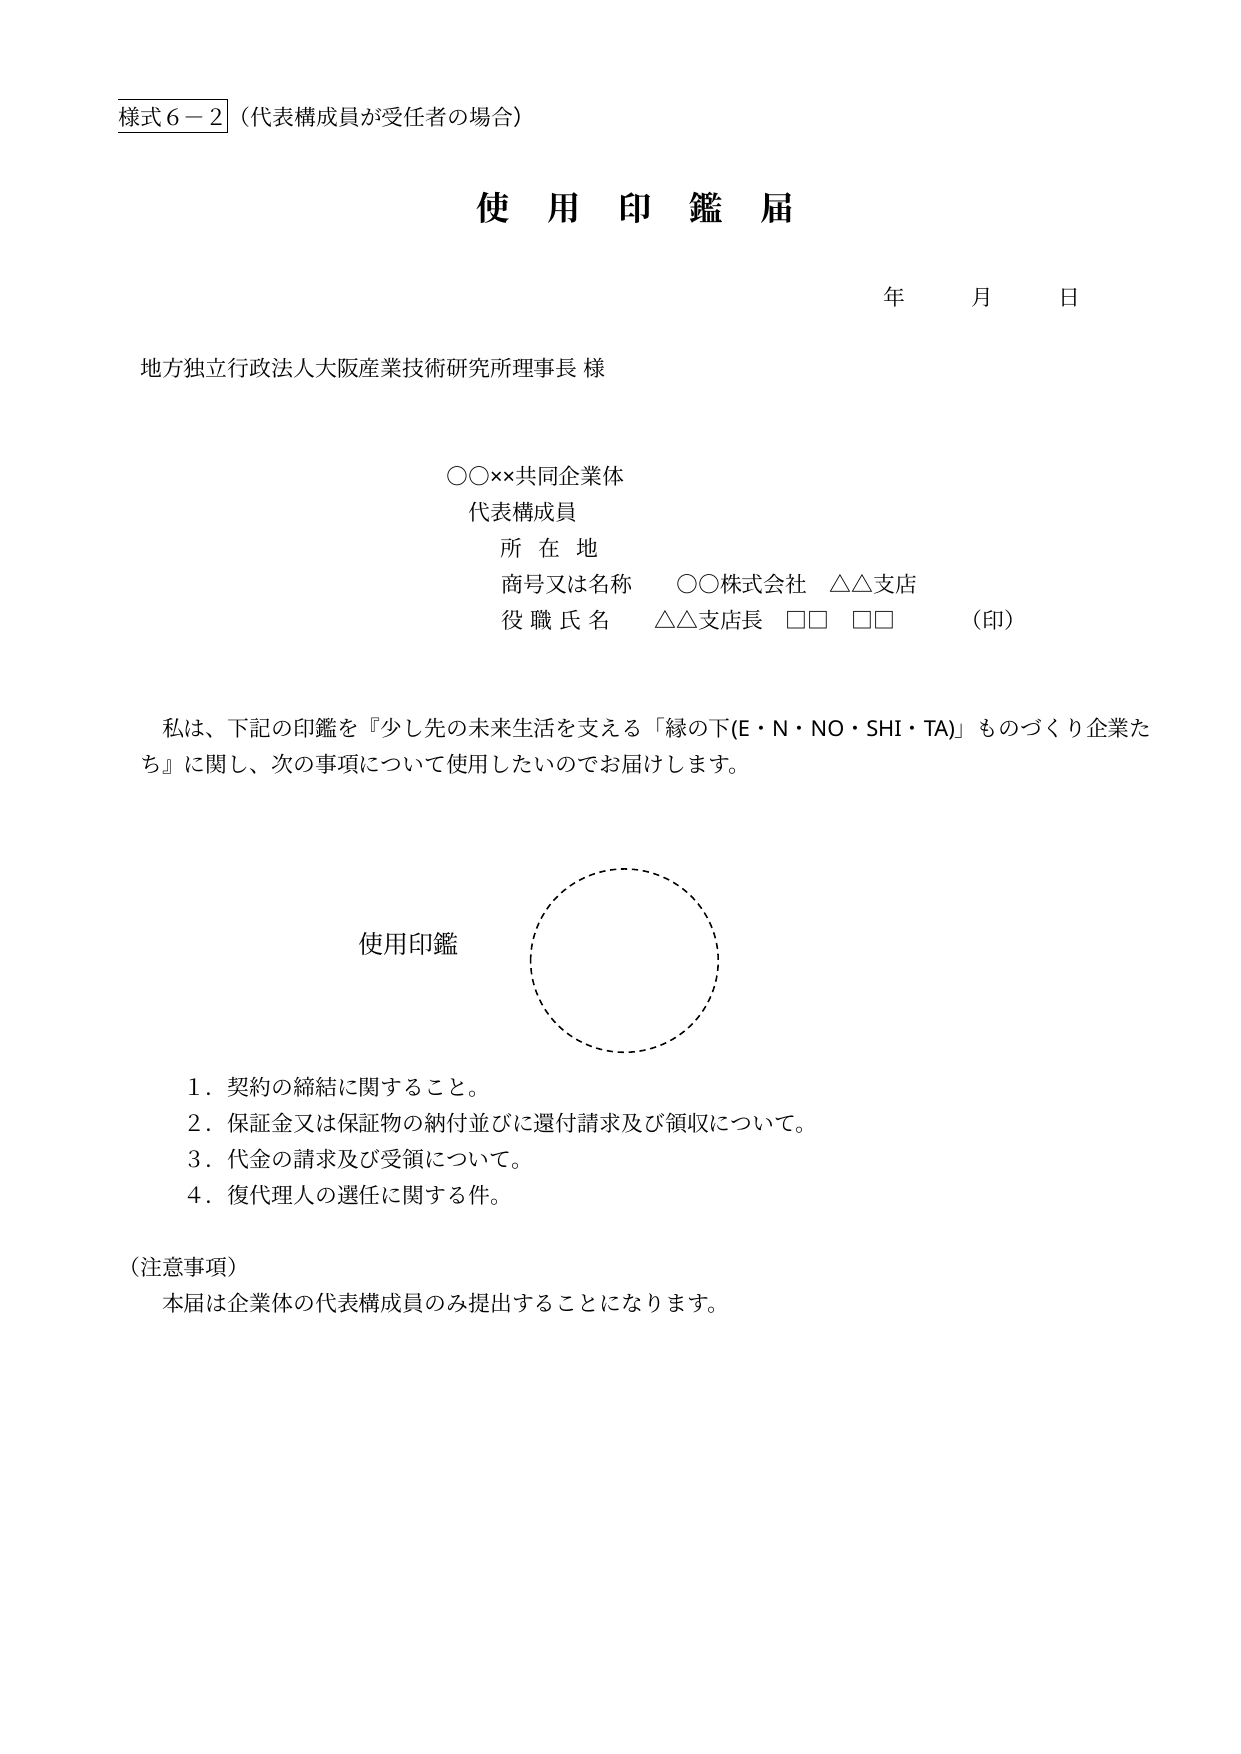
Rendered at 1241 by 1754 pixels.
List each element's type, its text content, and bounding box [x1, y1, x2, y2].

text １．契約の締結に関すること。 [118, 1068, 1152, 1104]
text 年 月 日 [271, 278, 1152, 313]
text ○○××共同企業体 [118, 457, 1152, 493]
text 所在地 [118, 529, 1152, 565]
text 役職氏名 △△支店長 □□ □□ （印） [118, 601, 1152, 637]
text 使用印鑑 [712, 924, 1152, 960]
text 地方独立行政法人大阪産業技術研究所理事長 様 [118, 349, 1152, 385]
text 代表構成員 [118, 493, 1152, 529]
text 使用印鑑 [118, 924, 537, 960]
text 私は、下記の印鑑を『少し先の未来生活を支える「縁の下(E・N・NO・SHI・TA)」ものづくり企業たち』に関し、次の事項について使用したいのでお届けします。 [140, 709, 1152, 781]
text ３．代金の請求及び受領について。 [118, 1140, 1152, 1176]
text 様式６－２（代表構成員が受任者の場合） [118, 98, 1152, 134]
text 商号又は名称 ○○株式会社 △△支店 [118, 565, 1152, 601]
text 使用印鑑届 [118, 170, 1152, 242]
text ２．保証金又は保証物の納付並びに還付請求及び領収について。 [118, 1104, 1152, 1140]
text 本届は企業体の代表構成員のみ提出することになります。 [118, 1284, 1152, 1320]
text （注意事項） [118, 1248, 1152, 1284]
text ４．復代理人の選任に関する件。 [118, 1176, 1152, 1212]
